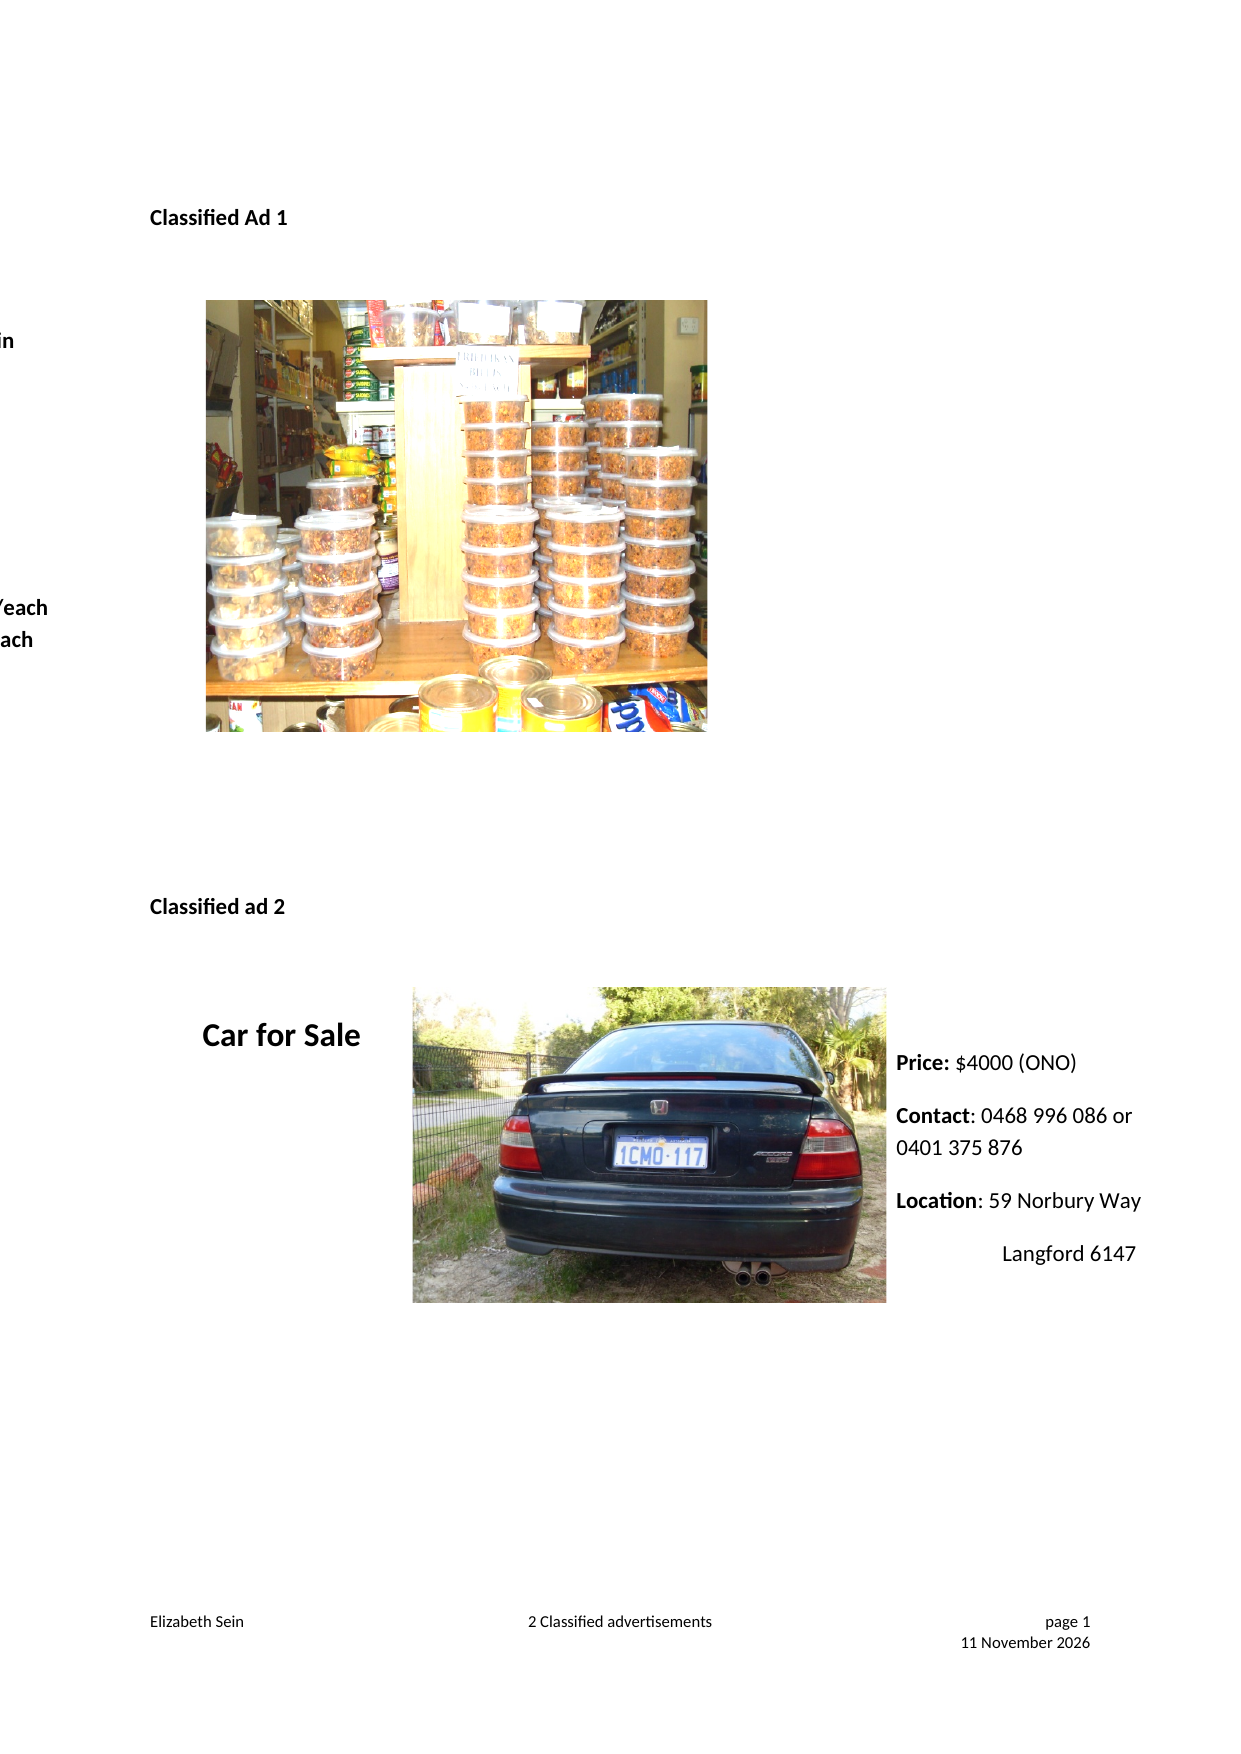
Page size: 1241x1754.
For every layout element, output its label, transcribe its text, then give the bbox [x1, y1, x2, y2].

picture [412, 987, 887, 1303]
text Classified Ad 1 [150, 203, 1090, 231]
text Classified ad 2 [150, 892, 1090, 920]
